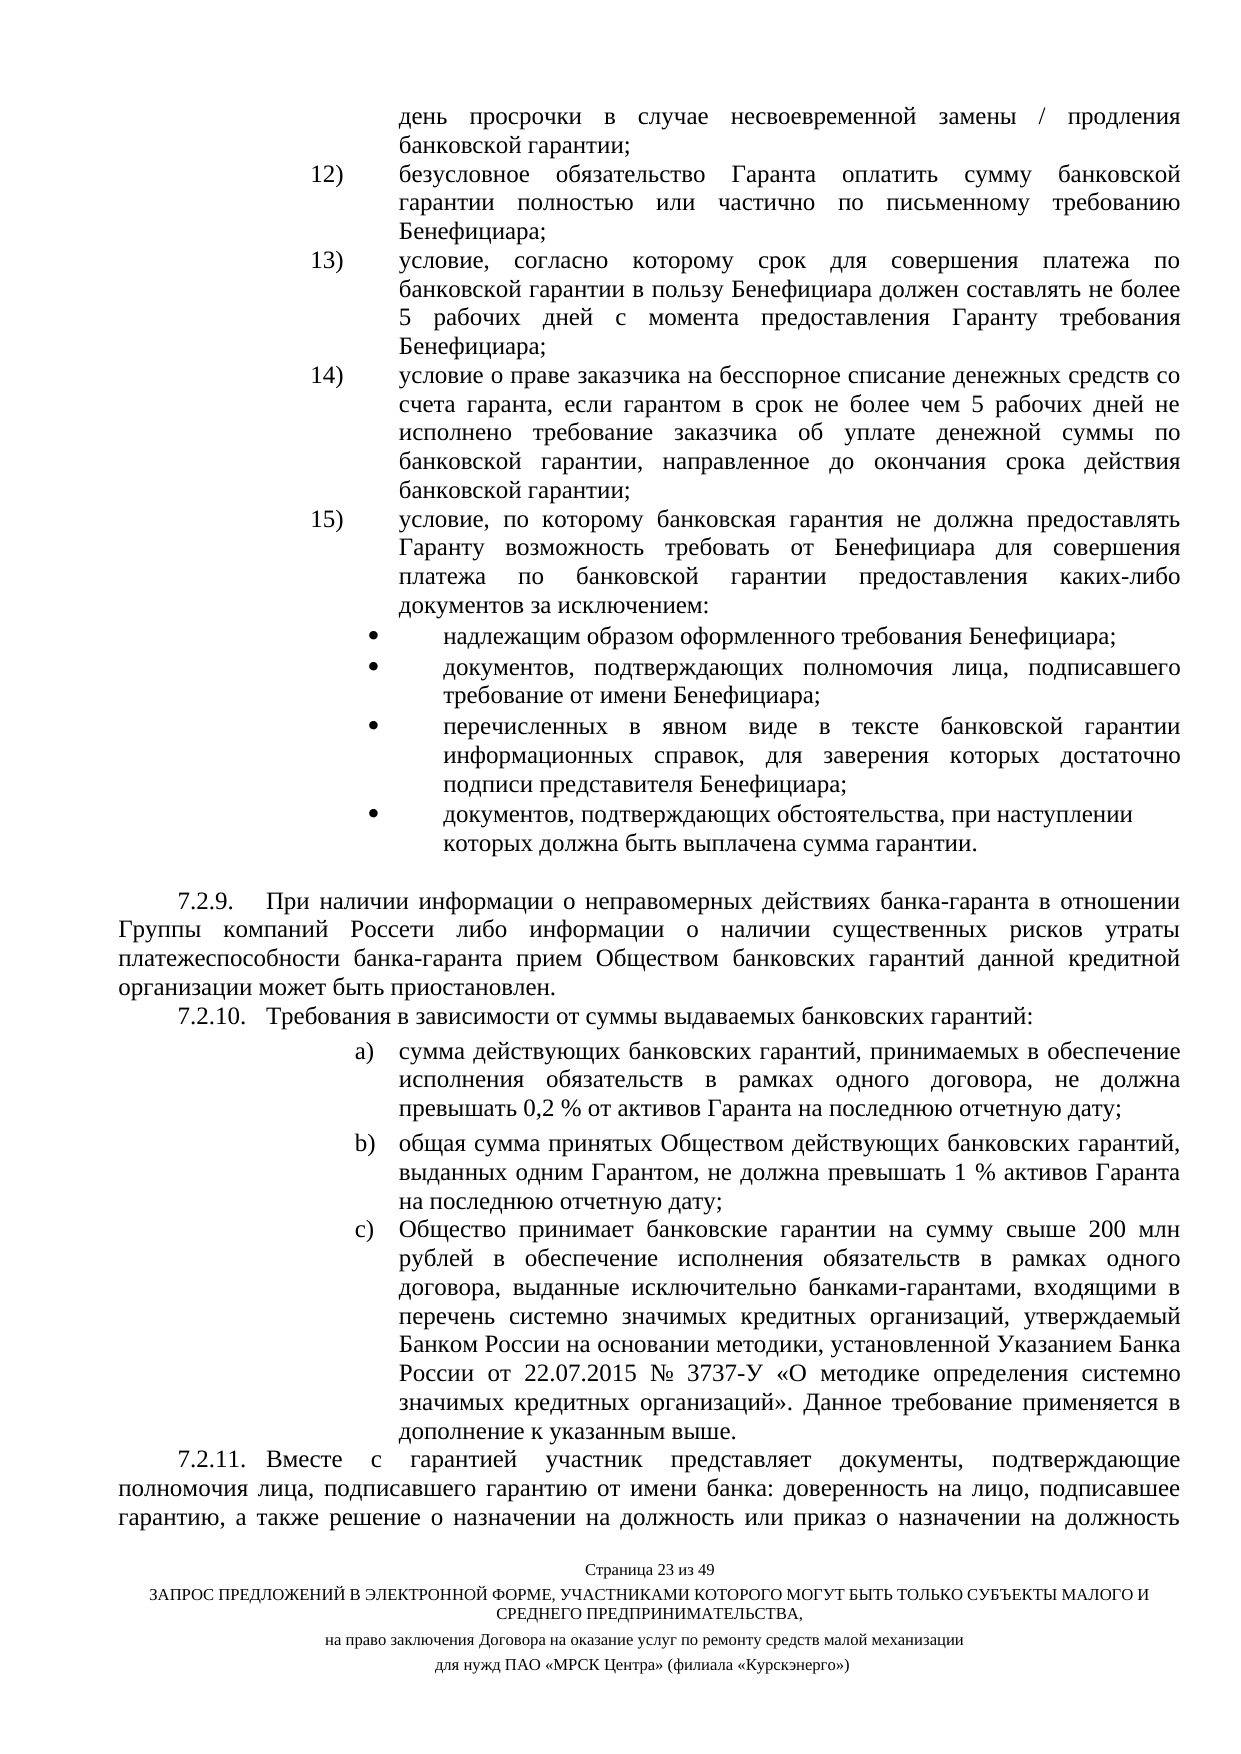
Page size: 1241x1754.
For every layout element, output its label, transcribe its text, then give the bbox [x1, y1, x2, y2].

list условие, по которому банковская гарантия не должна предоставлять Гаранту возможность требовать от Бенефициара для совершения платежа по банковской гарантии предоставления каких-либо документов за исключением: [310, 504, 1181, 619]
list документов, подтверждающих полномочия лица, подписавшего требование от имени Бенефициара; [369, 652, 1181, 709]
list сумма действующих банковских гарантий, принимаемых в обеспечение исполнения обязательств в рамках одного договора, не должна превышать 0,2 % от активов Гаранта на последнюю отчетную дату; [354, 1036, 1181, 1122]
list безусловное обязательство Гаранта оплатить сумму банковской гарантии полностью или частично по письменному требованию Бенефициара; [310, 159, 1181, 245]
list Общество принимает банковские гарантии на сумму свыше 200 млн рублей в обеспечение исполнения обязательств в рамках одного договора, выданные исключительно банками-гарантами, входящими в перечень системно значимых кредитных организаций, утверждаемый Банком России на основании методики, установленной Указанием Банка России от 22.07.2015 № 3737-У «О методике определения системно значимых кредитных организаций». Данное требование применяется в дополнение к указанным выше. [354, 1214, 1181, 1444]
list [118, 1444, 1181, 1531]
list документов, подтверждающих обстоятельства, при наступлении которых должна быть выплачена сумма гарантии. [369, 799, 1181, 857]
list условие, согласно которому срок для совершения платежа по банковской гарантии в пользу Бенефициара должен составлять не более 5 рабочих дней с момента предоставления Гаранту требования Бенефициара; [310, 245, 1181, 360]
list перечисленных в явном виде в тексте банковской гарантии информационных справок, для заверения которых достаточно подписи представителя Бенефициара; [369, 711, 1181, 797]
list При наличии информации о неправомерных действиях банка-гаранта в отношении Группы компаний Россети либо информации о наличии существенных рисков утраты платежеспособности банка-гаранта прием Обществом банковских гарантий данной кредитной организации может быть приостановлен. [118, 886, 1181, 1001]
list надлежащим образом оформленного требования Бенефициара; [369, 621, 1181, 649]
list условие о праве заказчика на бесспорное списание денежных средств со счета гаранта, если гарантом в срок не более чем 5 рабочих дней не исполнено требование заказчика об уплате денежной суммы по банковской гарантии, направленное до окончания срока действия банковской гарантии; [310, 360, 1181, 504]
list общая сумма принятых Обществом действующих банковских гарантий, выданных одним Гарантом, не должна превышать 1 % активов Гаранта на последнюю отчетную дату; [354, 1128, 1181, 1214]
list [310, 101, 1181, 159]
list Требования в зависимости от суммы выдаваемых банковских гарантий: [118, 1001, 1181, 1029]
